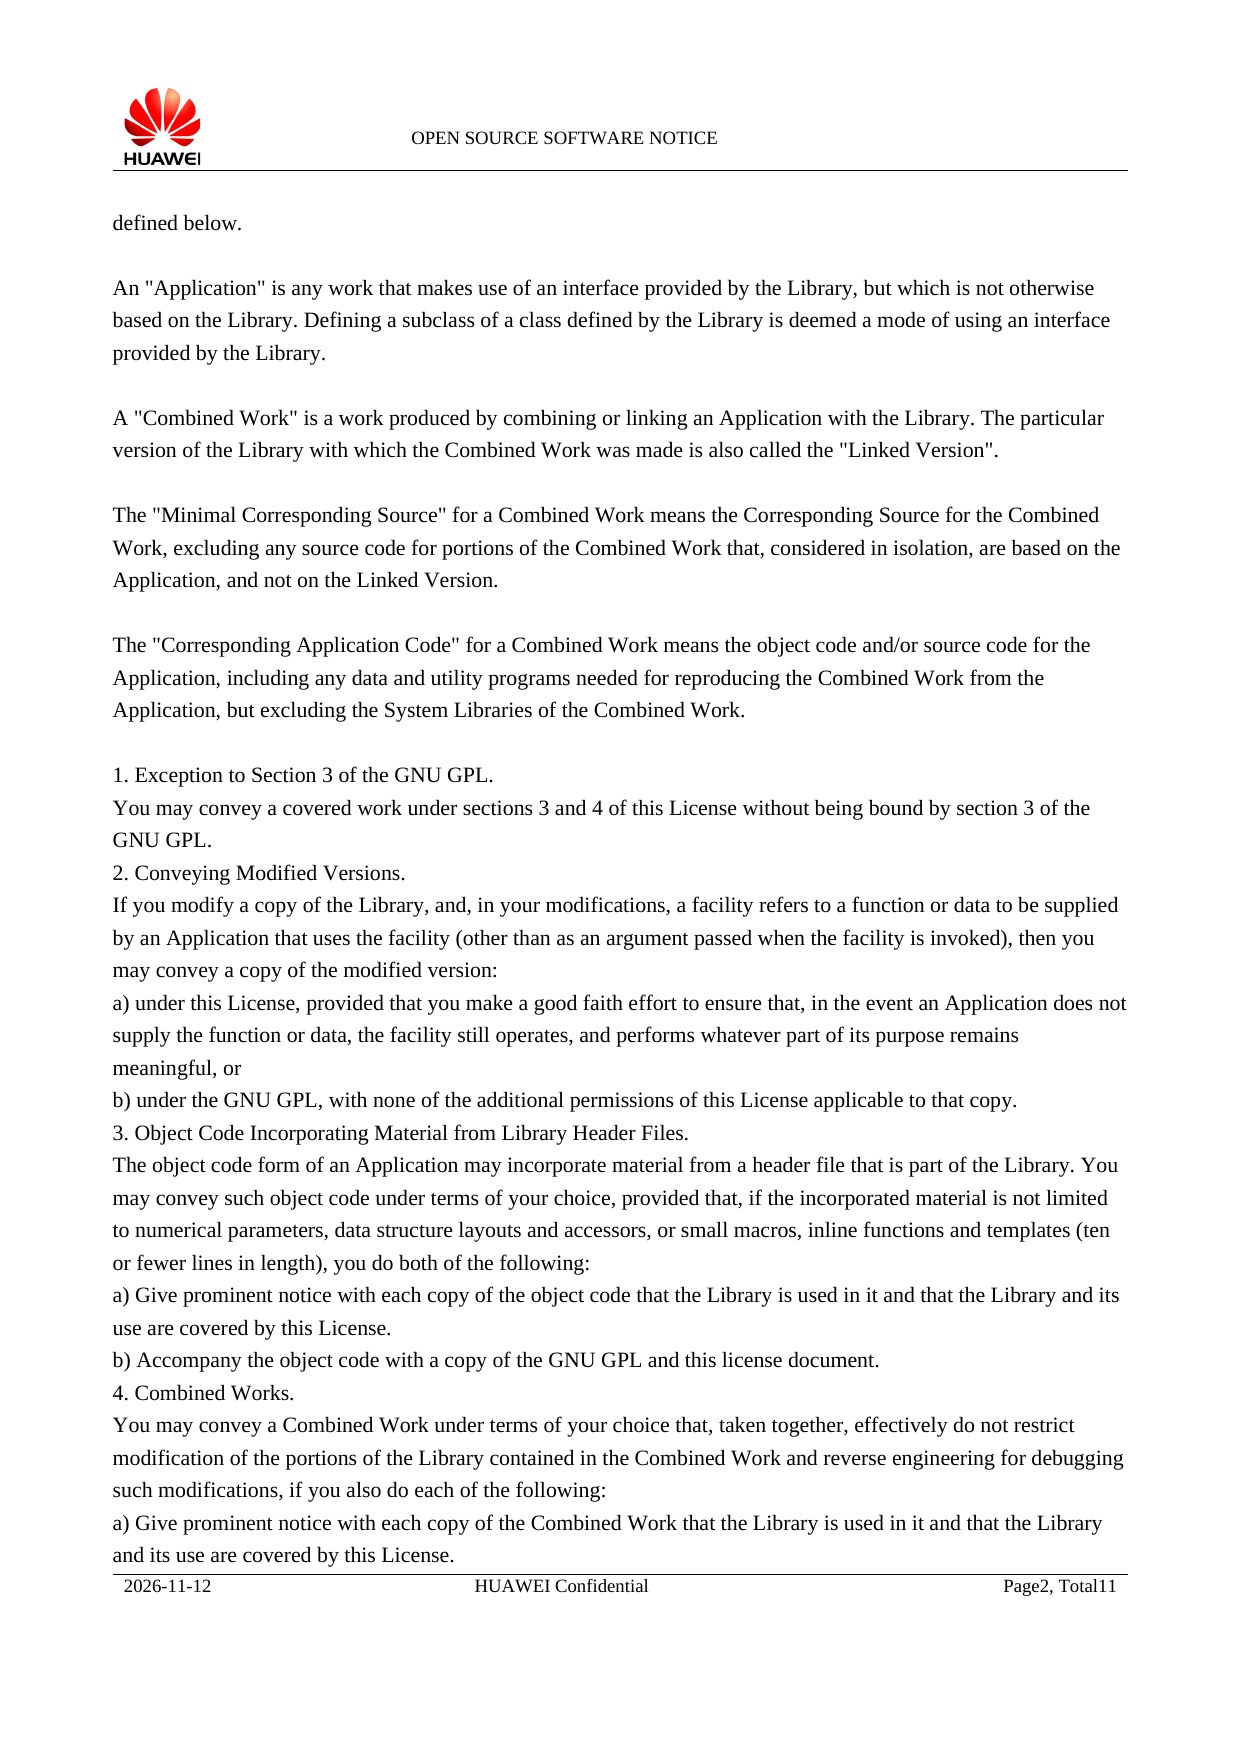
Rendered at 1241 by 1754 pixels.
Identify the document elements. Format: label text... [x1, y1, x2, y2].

picture [124, 88, 201, 165]
